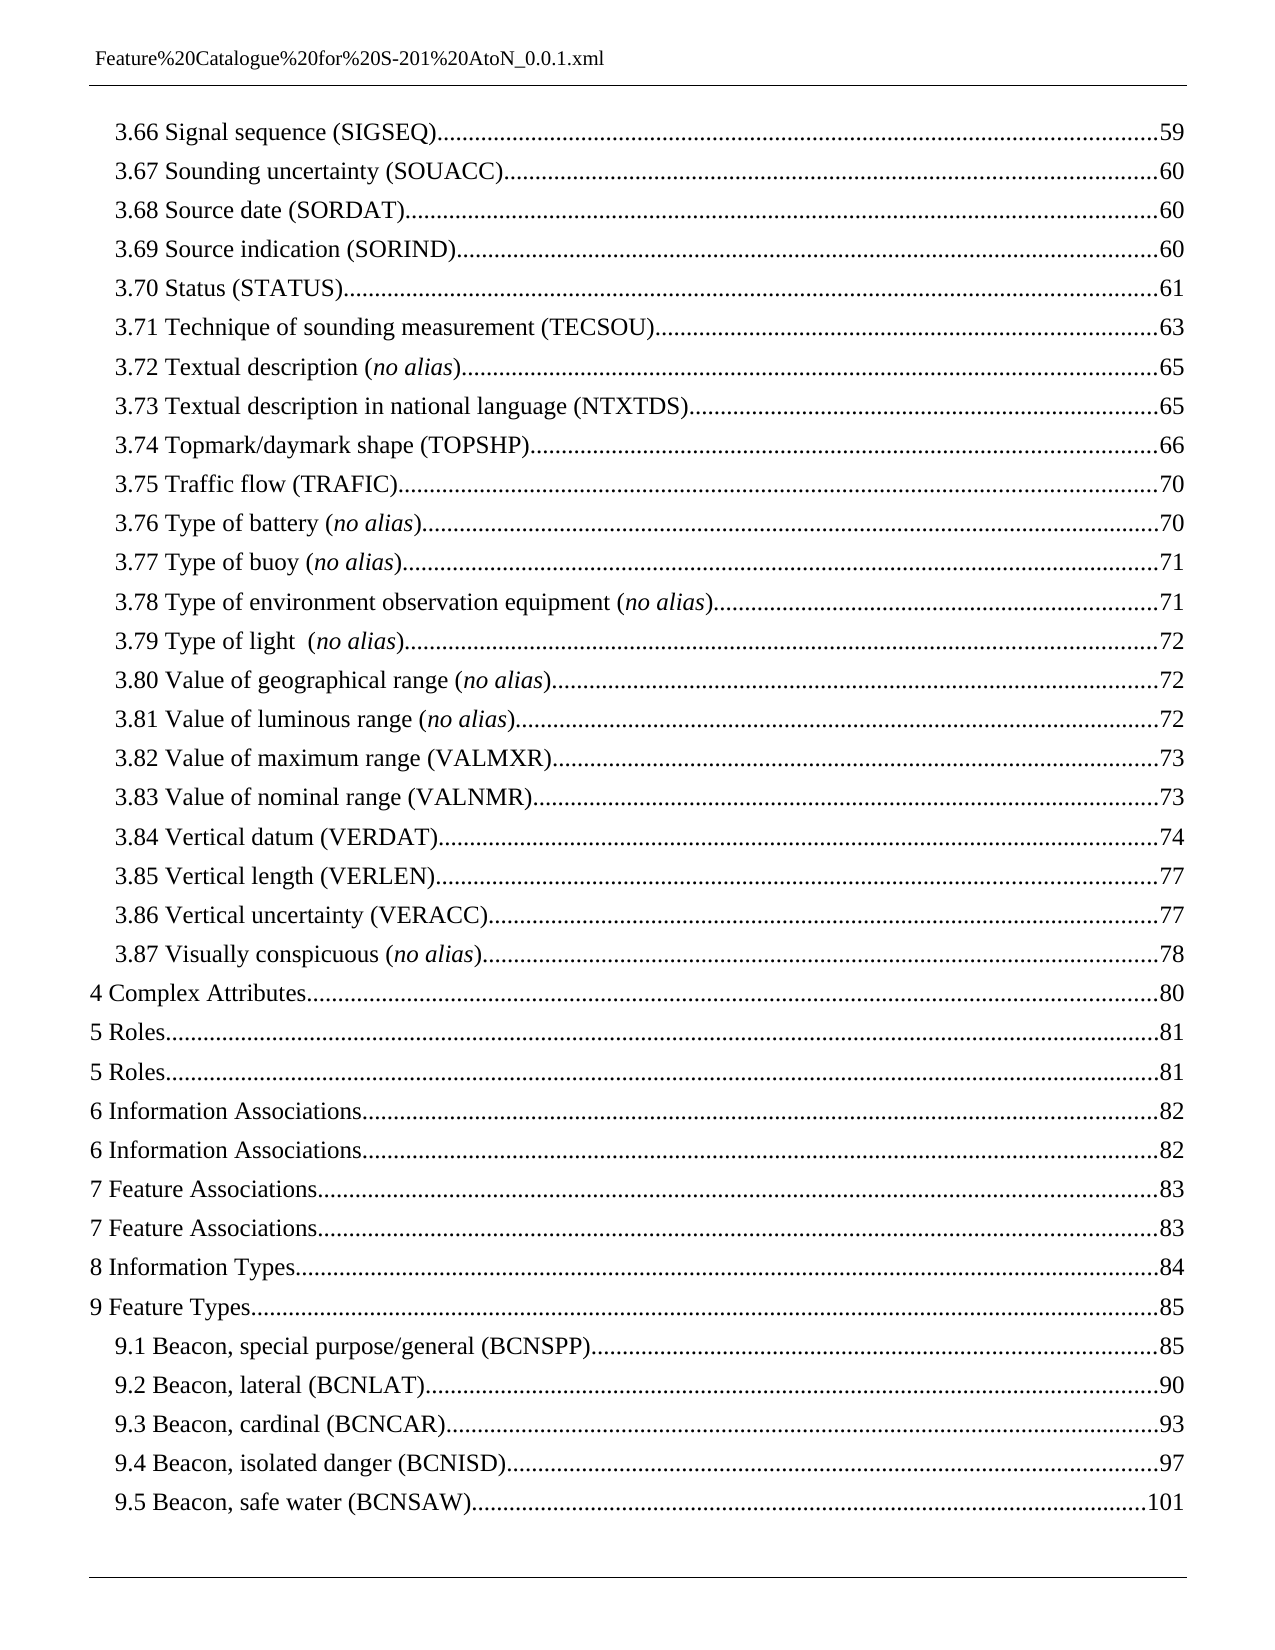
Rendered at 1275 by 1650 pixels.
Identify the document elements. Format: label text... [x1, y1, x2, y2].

text 3.80 Value of geographical range (no alias) 72 [114, 665, 1185, 694]
text 7 Feature Associations 83 [89, 1174, 1185, 1203]
text 3.81 Value of luminous range (no alias) 72 [114, 704, 1185, 733]
text 3.85 Vertical length (VERLEN) 77 [114, 861, 1185, 889]
text 7 Feature Associations 83 [89, 1213, 1185, 1242]
text 3.76 Type of battery (no alias) 70 [114, 508, 1185, 537]
text 3.73 Textual description in national language (NTXTDS) 65 [114, 391, 1185, 419]
text 3.83 Value of nominal range (VALNMR) 73 [114, 782, 1185, 811]
text 3.86 Vertical uncertainty (VERACC) 77 [114, 900, 1185, 929]
text 4 Complex Attributes 80 [89, 978, 1185, 1007]
text 3.68 Source date (SORDAT) 60 [114, 195, 1185, 224]
text 3.70 Status (STATUS) 61 [114, 273, 1185, 302]
text 3.79 Type of light (no alias) 72 [114, 626, 1185, 654]
text 6 Information Associations 82 [89, 1135, 1185, 1164]
text 3.78 Type of environment observation equipment (no alias) 71 [114, 587, 1185, 615]
text 3.84 Vertical datum (VERDAT) 74 [114, 822, 1185, 850]
text 3.77 Type of buoy (no alias) 71 [114, 547, 1185, 576]
text 3.82 Value of maximum range (VALMXR) 73 [114, 743, 1185, 772]
text 9.4 Beacon, isolated danger (BCNISD) 97 [114, 1448, 1185, 1477]
text 3.71 Technique of sounding measurement (TECSOU) 63 [114, 312, 1185, 341]
text 5 Roles 81 [89, 1057, 1185, 1085]
text 3.87 Visually conspicuous (no alias) 78 [114, 939, 1185, 968]
text 5 Roles 81 [89, 1017, 1185, 1046]
text 3.69 Source indication (SORIND) 60 [114, 234, 1185, 263]
text 3.75 Traffic flow (TRAFIC) 70 [114, 469, 1185, 498]
text 9.1 Beacon, special purpose/general (BCNSPP) 85 [114, 1331, 1185, 1359]
text 9.2 Beacon, lateral (BCNLAT) 90 [114, 1370, 1185, 1399]
text 9 Feature Types 85 [89, 1292, 1185, 1320]
text 9.5 Beacon, safe water (BCNSAW) 101 [114, 1487, 1185, 1516]
text 3.72 Textual description (no alias) 65 [114, 352, 1185, 380]
text 9.3 Beacon, cardinal (BCNCAR) 93 [114, 1409, 1185, 1438]
text 3.67 Sounding uncertainty (SOUACC) 60 [114, 156, 1185, 184]
text 3.66 Signal sequence (SIGSEQ) 59 [114, 117, 1185, 145]
text 8 Information Types 84 [89, 1252, 1185, 1281]
text 6 Information Associations 82 [89, 1096, 1185, 1124]
text 3.74 Topmark/daymark shape (TOPSHP) 66 [114, 430, 1185, 459]
